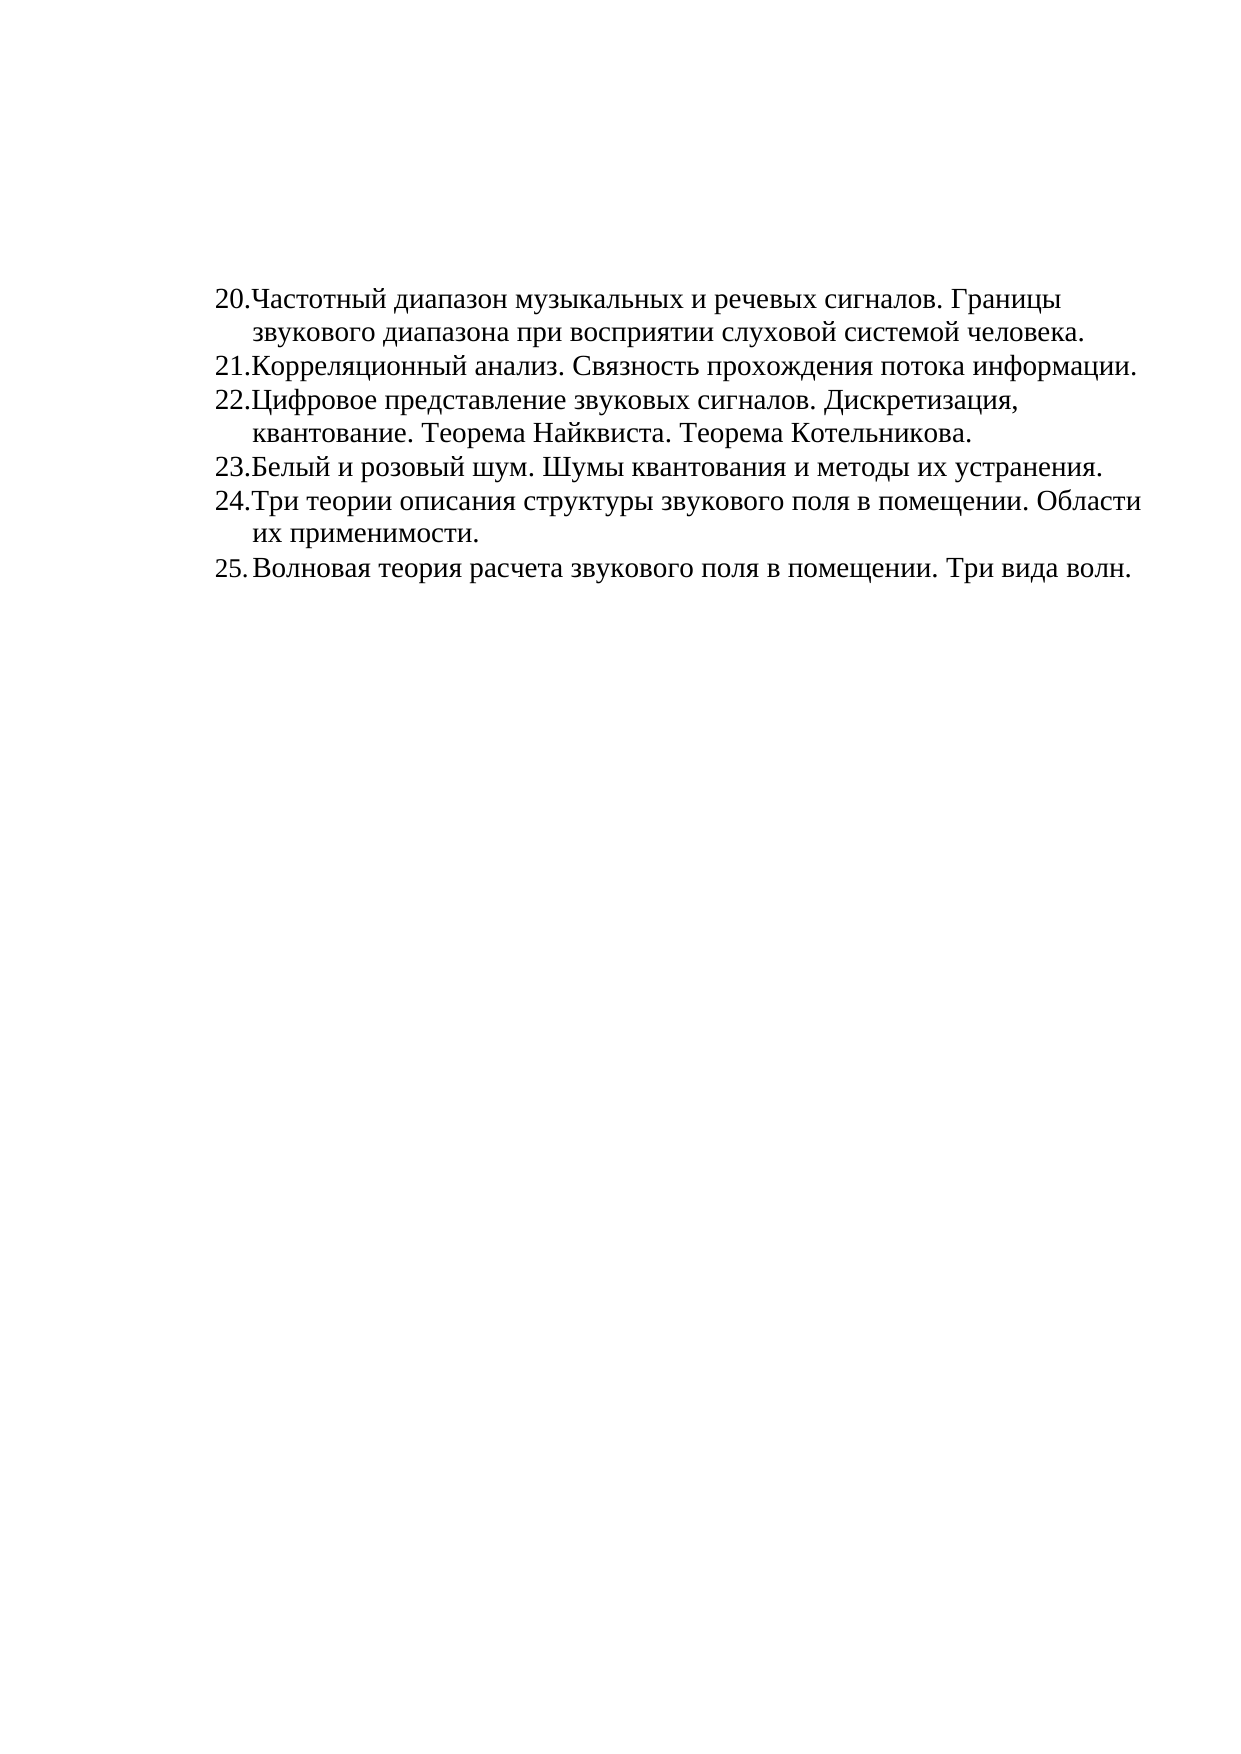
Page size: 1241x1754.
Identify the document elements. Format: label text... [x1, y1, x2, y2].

text 23.Белый и розовый шум. Шумы квантования и методы их устранения. 24.Три теории описания структуры звукового поля в помещении. Области [214, 449, 1143, 516]
text звукового диапазона при восприятии слуховой системой человека. [252, 315, 1219, 348]
text квантование. Теорема Найквиста. Теорема Котельникова. [252, 416, 1219, 449]
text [214, 281, 1127, 315]
text 21.Корреляционный анализ. Связность прохождения потока информации. 22.Цифровое представление звуковых сигналов. Дискретизация, [214, 348, 1139, 416]
list Волновая теория расчета звукового поля в помещении. Три вида волн. [214, 550, 1219, 583]
text их применимости. [252, 516, 1219, 550]
